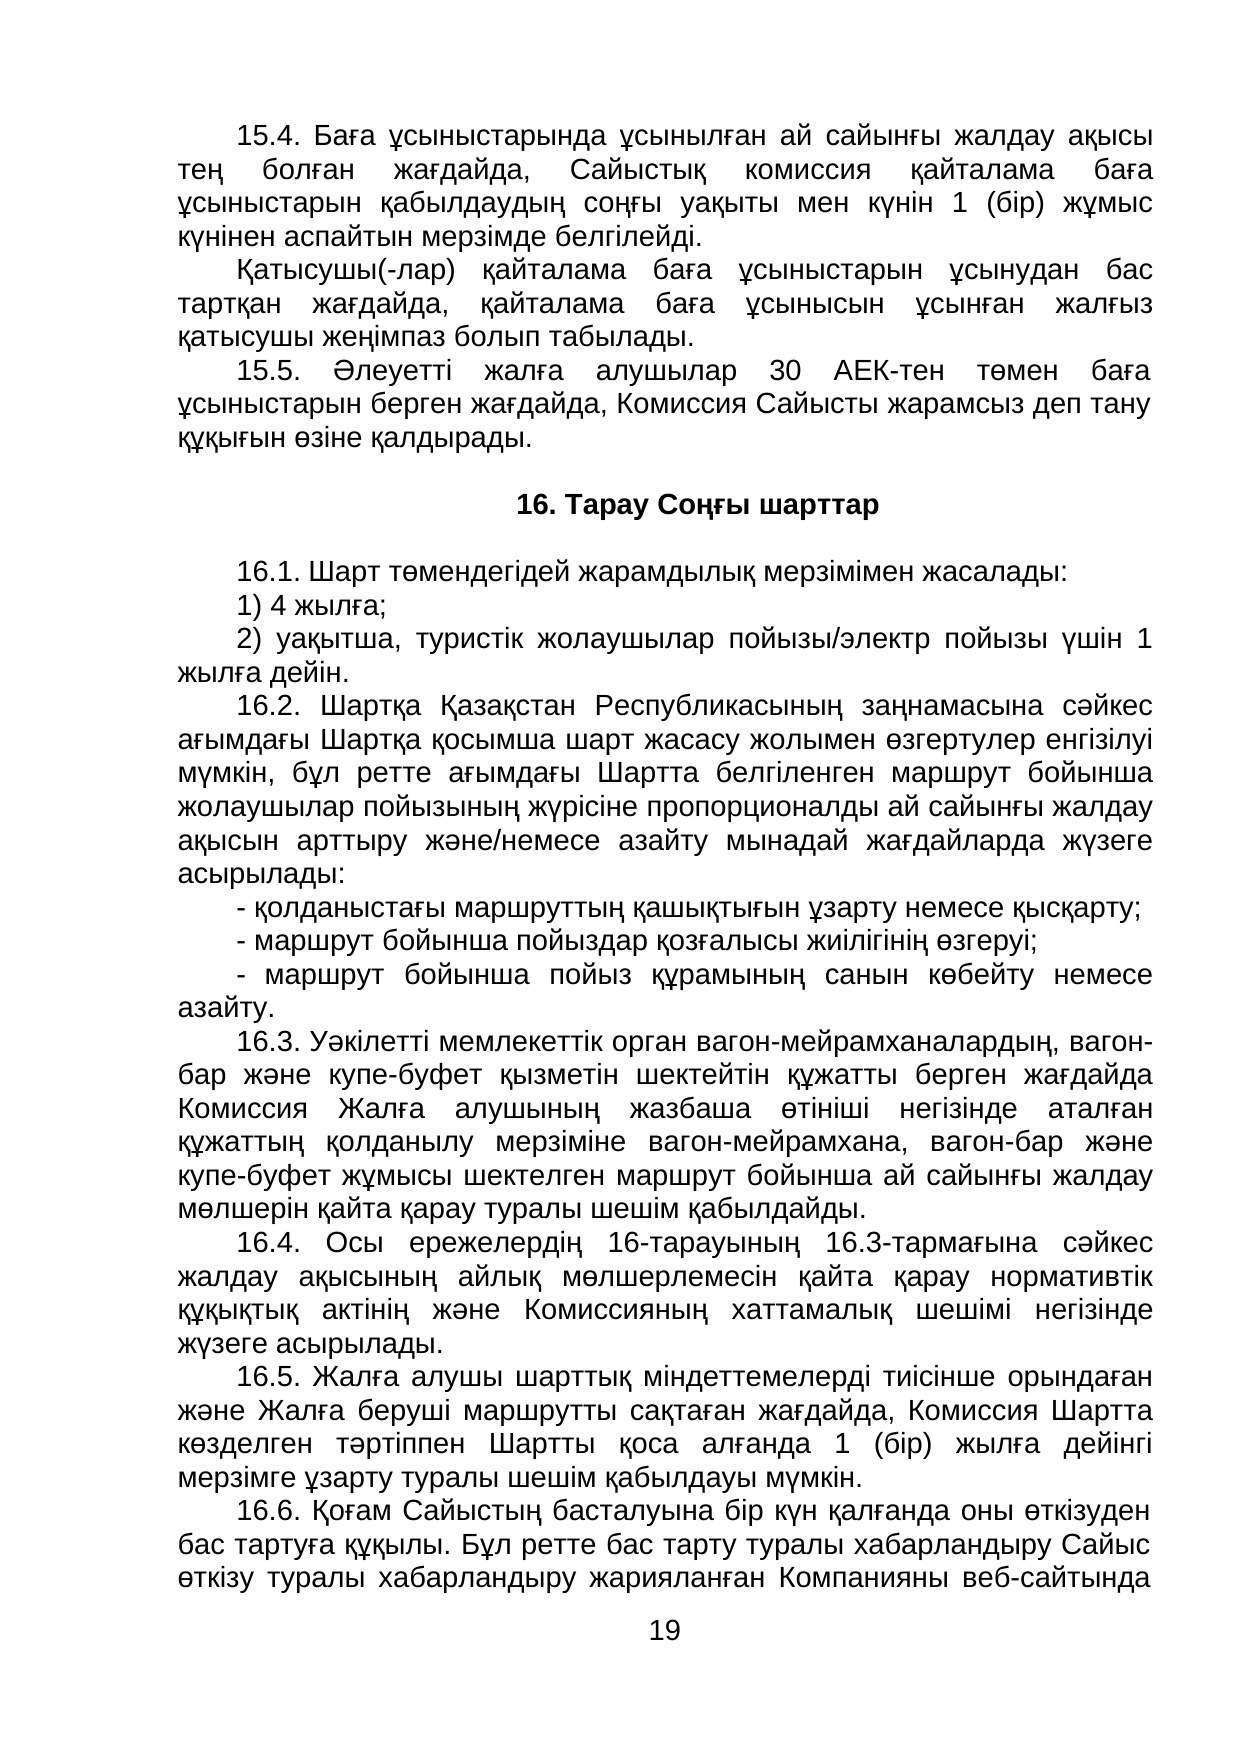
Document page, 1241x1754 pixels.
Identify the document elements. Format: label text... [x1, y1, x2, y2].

list 16.3. Уәкiлеттi мемлекеттiк орган вагон-мейрамханалардың, вагон-бар және купе-буфет қызметiн шектейтiн құжатты берген жағдайда Комиссия Жалға алушының жазбаша өтiнiшi негiзiнде аталған құжаттың қолданылу мерзiмiне вагон-мейрамхана, вагон-бар және купе-буфет жұмысы шектелген маршрут бойынша ай сайынғы жалдау мөлшерін қайта қарау туралы шешiм қабылдайды. [177, 1024, 1154, 1225]
list - маршрут бойынша пойыз құрамының санын көбейту немесе азайту. [177, 957, 1154, 1024]
list 16.2. Шартқа Қазақстан Республикасының заңнамасына сәйкес ағымдағы Шартқа қосымша шарт жасасу жолымен өзгертулер енгiзiлуi мүмкiн, бұл ретте ағымдағы Шартта белгiленген маршрут бойынша жолаушылар пойызының жүрiсiне пропорционалды ай сайынғы жалдау ақысын арттыру және/немесе азайту мынадай жағдайларда жүзеге асырылады: [177, 688, 1154, 889]
list 15.4. Баға ұсыныстарында ұсынылған ай сайынғы жалдау ақысы тең болған жағдайда, Сайыстық комиссия қайталама баға ұсыныстарын қабылдаудың соңғы уақыты мен күнін 1 (бір) жұмыс күнінен аспайтын мерзімде белгілейді. [177, 118, 1154, 252]
list 1) 4 жылға; [177, 588, 1154, 621]
list - маршрут бойынша пойыздар қозғалысы жиілігінің өзгеруі; [177, 923, 1154, 957]
text 16. Тарау Соңғы шарттар [177, 487, 1152, 521]
list Қатысушы(-лар) қайталама баға ұсыныстарын ұсынудан бас тартқан жағдайда, қайталама баға ұсынысын ұсынған жалғыз қатысушы жеңімпаз болып табылады. [177, 252, 1154, 353]
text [177, 1493, 1152, 1594]
list 2) уақытша, туристік жолаушылар пойызы/электр пойызы үшін 1 жылға дейін. [177, 621, 1154, 688]
list - қолданыстағы маршруттың қашықтығын ұзарту немесе қысқарту; [177, 889, 1154, 923]
list 16.5. Жалға алушы шарттық міндеттемелерді тиісінше орындаған және Жалға беруші маршрутты сақтаған жағдайда, Комиссия Шартта көзделген тәртіппен Шартты қоса алғанда 1 (бір) жылға дейінгі мерзімге ұзарту туралы шешім қабылдауы мүмкін. [177, 1359, 1154, 1493]
list 16.4. Осы ережелердің 16-тарауының 16.3-тармағына сәйкес жалдау ақысының айлық мөлшерлемесін қайта қарау нормативтік құқықтық актінің және Комиссияның хаттамалық шешімі негізінде жүзеге асырылады. [177, 1225, 1154, 1359]
list 16.1. Шарт төмендегідей жарамдылық мерзімімен жасалады: [177, 554, 1154, 588]
text 15.5. Әлеуетті жалға алушылар 30 АЕК-тен төмен баға ұсыныстарын берген жағдайда, Комиссия Сайысты жарамсыз деп тану құқығын өзіне қалдырады. [177, 353, 1152, 453]
